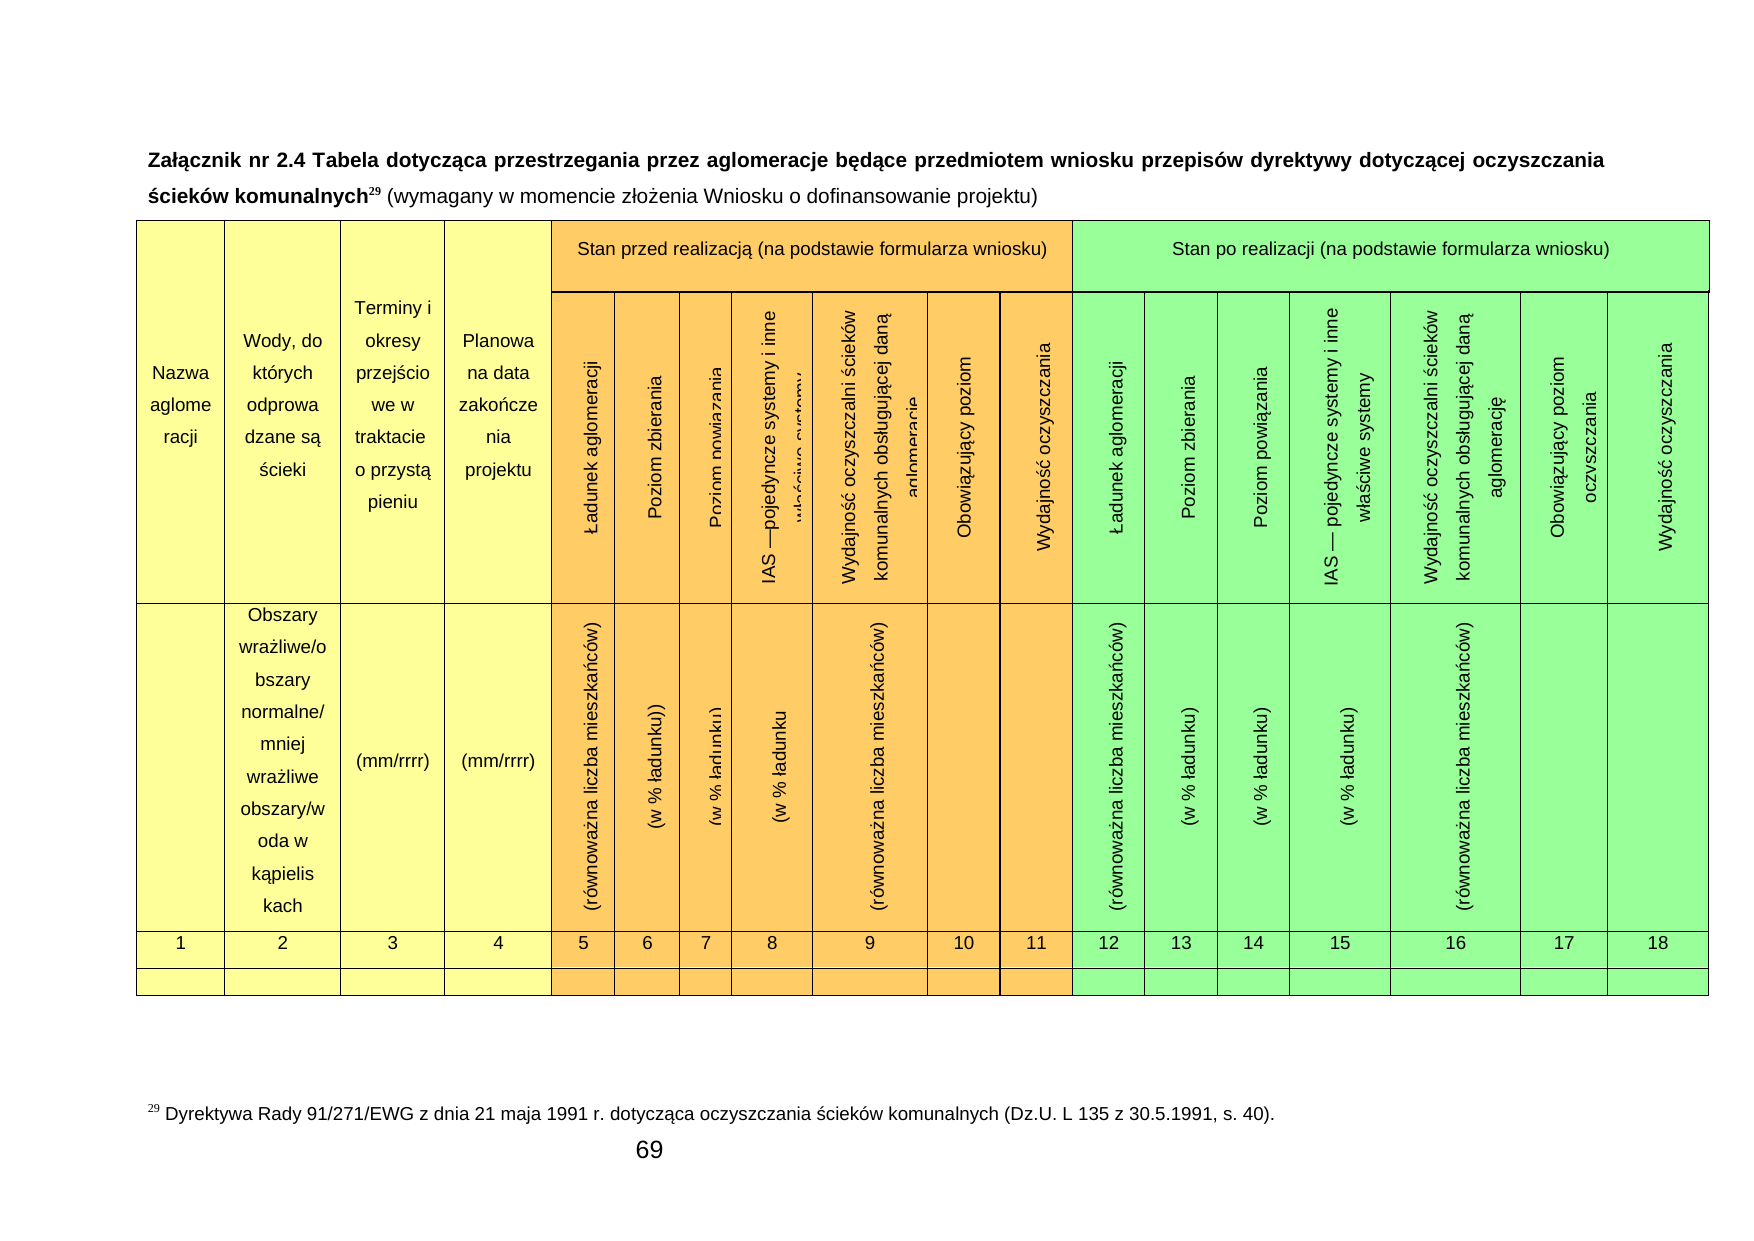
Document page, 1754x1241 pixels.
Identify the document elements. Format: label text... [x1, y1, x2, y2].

table_cell 1 [137, 932, 224, 967]
table_cell (równoważna liczba mieszkańców) [1391, 604, 1520, 931]
table_cell IAS —pojedyncze systemy i inne właściwe systemy [732, 293, 812, 603]
table_cell 3 [341, 932, 444, 967]
table_cell 14 [1218, 932, 1289, 967]
table_header Stan po realizacji (na podstawie formularza wniosku) [1073, 221, 1709, 291]
text Załącznik nr 2.4 Tabela dotycząca przestrzegania przez aglomeracje będące przedmiotem wniosku przepisów dyrektywy dotyczącej oczyszczania ścieków komunalnych (wymagany w momencie złożenia Wniosku o dofinansowanie projektu) [148, 148, 1606, 208]
table_cell IAS — pojedyncze systemy i inne właściwe systemy [1290, 293, 1390, 603]
table_cell 5 [552, 932, 614, 967]
table_cell (w % ładunku)) [615, 604, 679, 931]
table_header Wody, do których odprowa dzane są ścieki [225, 221, 340, 603]
table_cell [1218, 969, 1289, 995]
table_cell 16 [1391, 932, 1520, 967]
table_cell 18 [1608, 932, 1708, 967]
table_cell (w % ładunku) [1218, 604, 1289, 931]
table_cell 11 [1001, 932, 1072, 967]
table_cell 2 [225, 932, 340, 967]
table_cell Ładunek aglomeracji [1073, 293, 1144, 603]
table_cell (w % ładunku) [1290, 604, 1390, 931]
table_cell Obowiązujący poziom oczyszczania [1521, 293, 1607, 603]
table_cell Wydajność oczyszczania [1608, 293, 1708, 603]
table_cell [341, 969, 444, 995]
table_cell Poziom zbierania [615, 293, 679, 603]
table_cell 13 [1145, 932, 1217, 967]
table_cell Wydajność oczyszczania [1001, 293, 1072, 603]
table_cell 9 [813, 932, 927, 967]
table_cell 12 [1073, 932, 1144, 967]
table_cell 8 [732, 932, 812, 967]
table_cell [928, 969, 999, 995]
table_cell Poziom powiązania [1218, 293, 1289, 603]
table_cell 6 [615, 932, 679, 967]
table_cell 7 [680, 932, 731, 967]
table_cell (równoważna liczba mieszkańców) [552, 604, 614, 931]
table_cell [1608, 604, 1708, 931]
table_cell [1290, 969, 1390, 995]
table_cell [1608, 969, 1708, 995]
table_cell (mm/rrrr) [445, 604, 551, 931]
table_cell [1001, 969, 1072, 995]
table_cell 10 [928, 932, 999, 967]
table_cell (mm/rrrr) [341, 604, 444, 931]
table_cell [1073, 969, 1144, 995]
table_cell 15 [1290, 932, 1390, 967]
table_cell (w % ładunku [732, 604, 812, 931]
table_cell Wydajność oczyszczalni ścieków komunalnych obsługującej daną aglomerację [1391, 293, 1520, 603]
table_cell [928, 604, 999, 931]
table_cell Obszary wrażliwe/obszary normalne/mniej wrażliwe obszary/woda w kąpielis kach [225, 604, 340, 931]
table_cell 4 [445, 932, 551, 967]
table_cell Poziom powiązania [680, 293, 731, 603]
table_cell [225, 969, 340, 995]
table_cell [552, 969, 614, 995]
table_cell [680, 969, 731, 995]
table_header Terminy i okresy przejściowe w traktacie o przystą pieniu [341, 221, 444, 603]
table_cell 17 [1521, 932, 1607, 967]
table_header Planowa na data zakończe nia projektu [445, 221, 551, 603]
table_cell Wydajność oczyszczalni ścieków komunalnych obsługującej daną aglomerację [813, 293, 927, 603]
table_cell Ładunek aglomeracji [552, 293, 614, 603]
table_cell [732, 969, 812, 995]
table_cell Obowiązujący poziom oczyszczania [928, 293, 999, 603]
table_cell [1001, 604, 1072, 931]
table_cell Poziom zbierania [1145, 293, 1217, 603]
table_header Stan przed realizacją (na podstawie formularza wniosku) [552, 221, 1072, 291]
table_cell [1145, 969, 1217, 995]
table_header Nazwa aglomeracji [137, 221, 224, 603]
table_cell [615, 969, 679, 995]
table_cell (w % ładunku) [680, 604, 731, 931]
table_cell [445, 969, 551, 995]
table_cell [1521, 604, 1607, 931]
table_cell (równoważna liczba mieszkańców) [813, 604, 927, 931]
table_cell [813, 969, 927, 995]
table_cell [1391, 969, 1520, 995]
table_cell (równoważna liczba mieszkańców) [1073, 604, 1144, 931]
table_cell [137, 969, 224, 995]
table_cell [137, 604, 224, 931]
table_cell [1521, 969, 1607, 995]
table_cell (w % ładunku) [1145, 604, 1217, 931]
